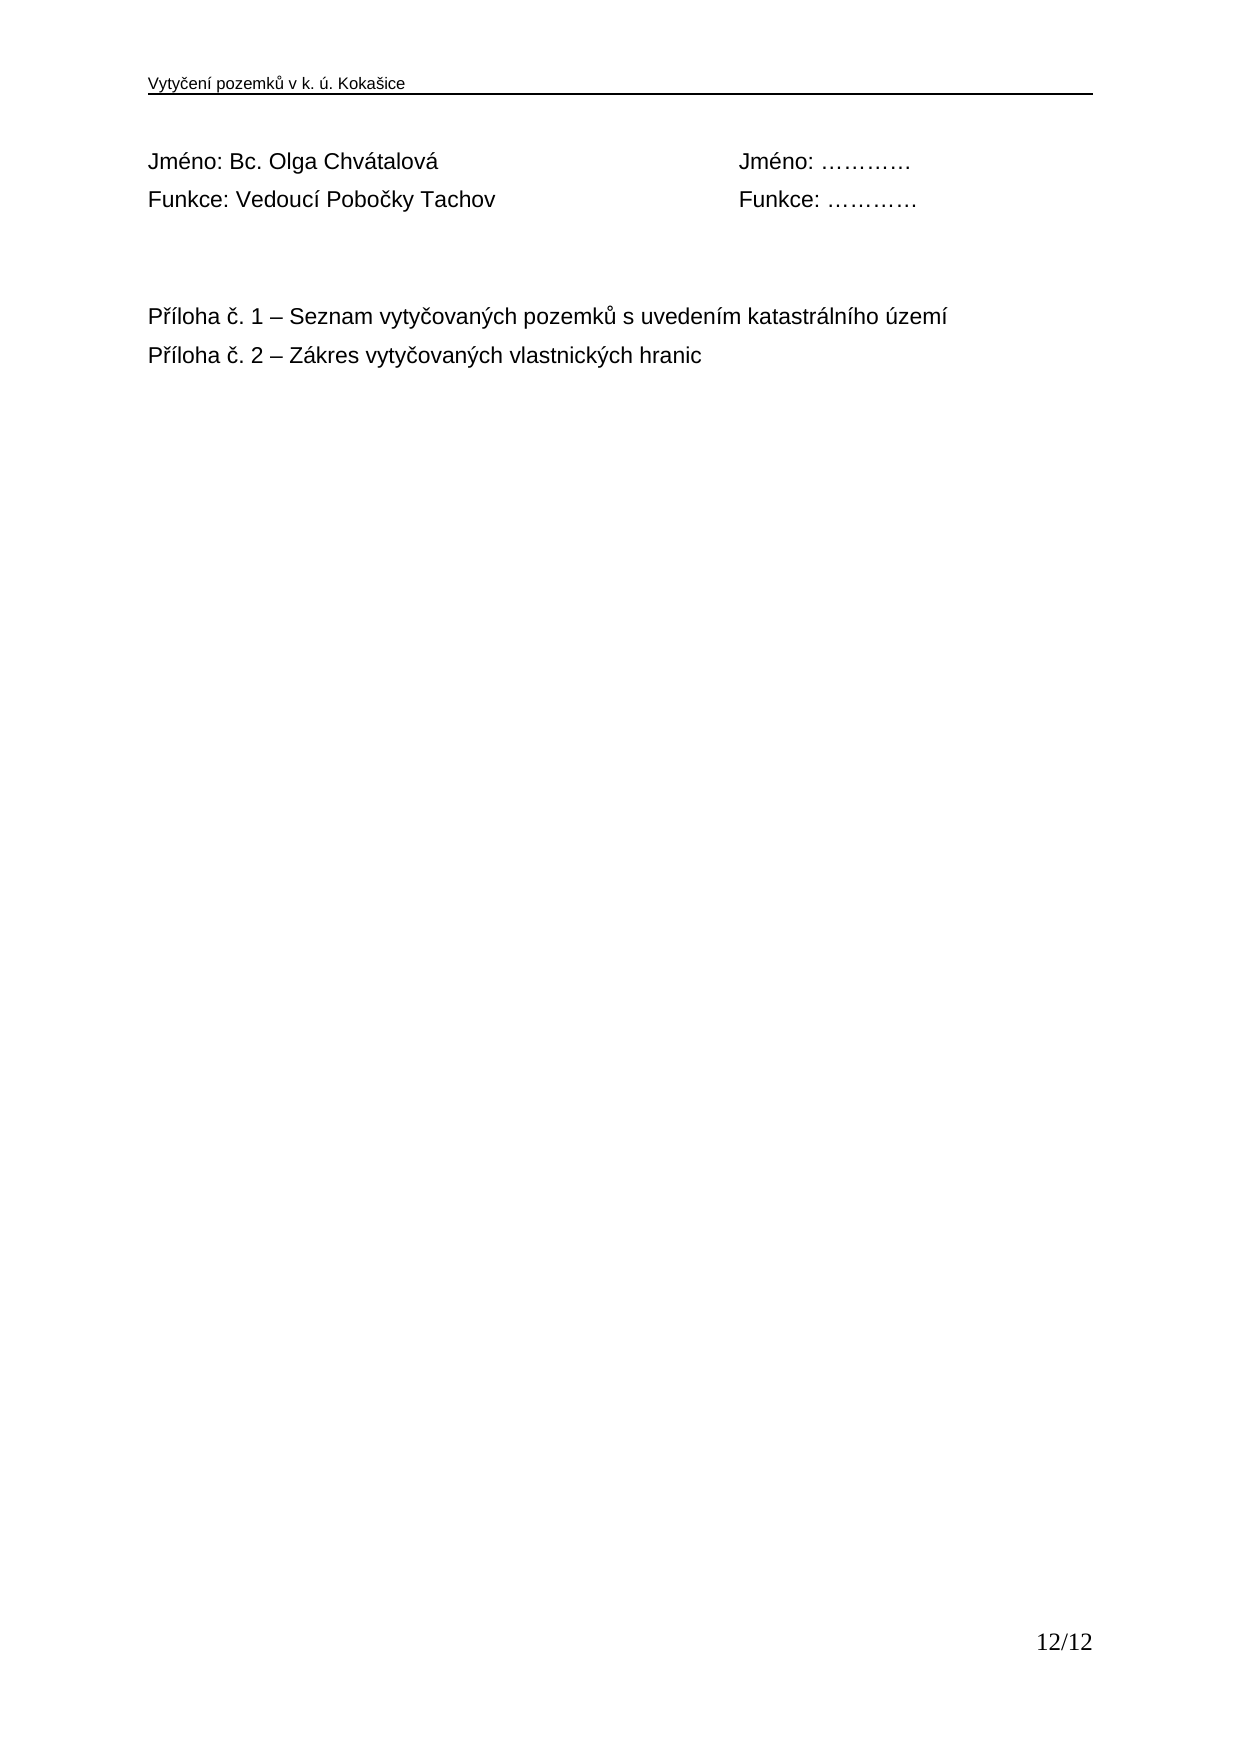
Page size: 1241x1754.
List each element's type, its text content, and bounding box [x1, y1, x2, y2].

text Příloha č. 2 – Zákres vytyčovaných vlastnických hranic [148, 342, 1093, 368]
text Funkce: Vedoucí Pobočky Tachov Funkce: ………… [148, 186, 1093, 213]
text Jméno: Bc. Olga Chvátalová Jméno: ………… [148, 148, 1093, 174]
text Příloha č. 1 – Seznam vytyčovaných pozemků s uvedením katastrálního území [148, 303, 1093, 329]
